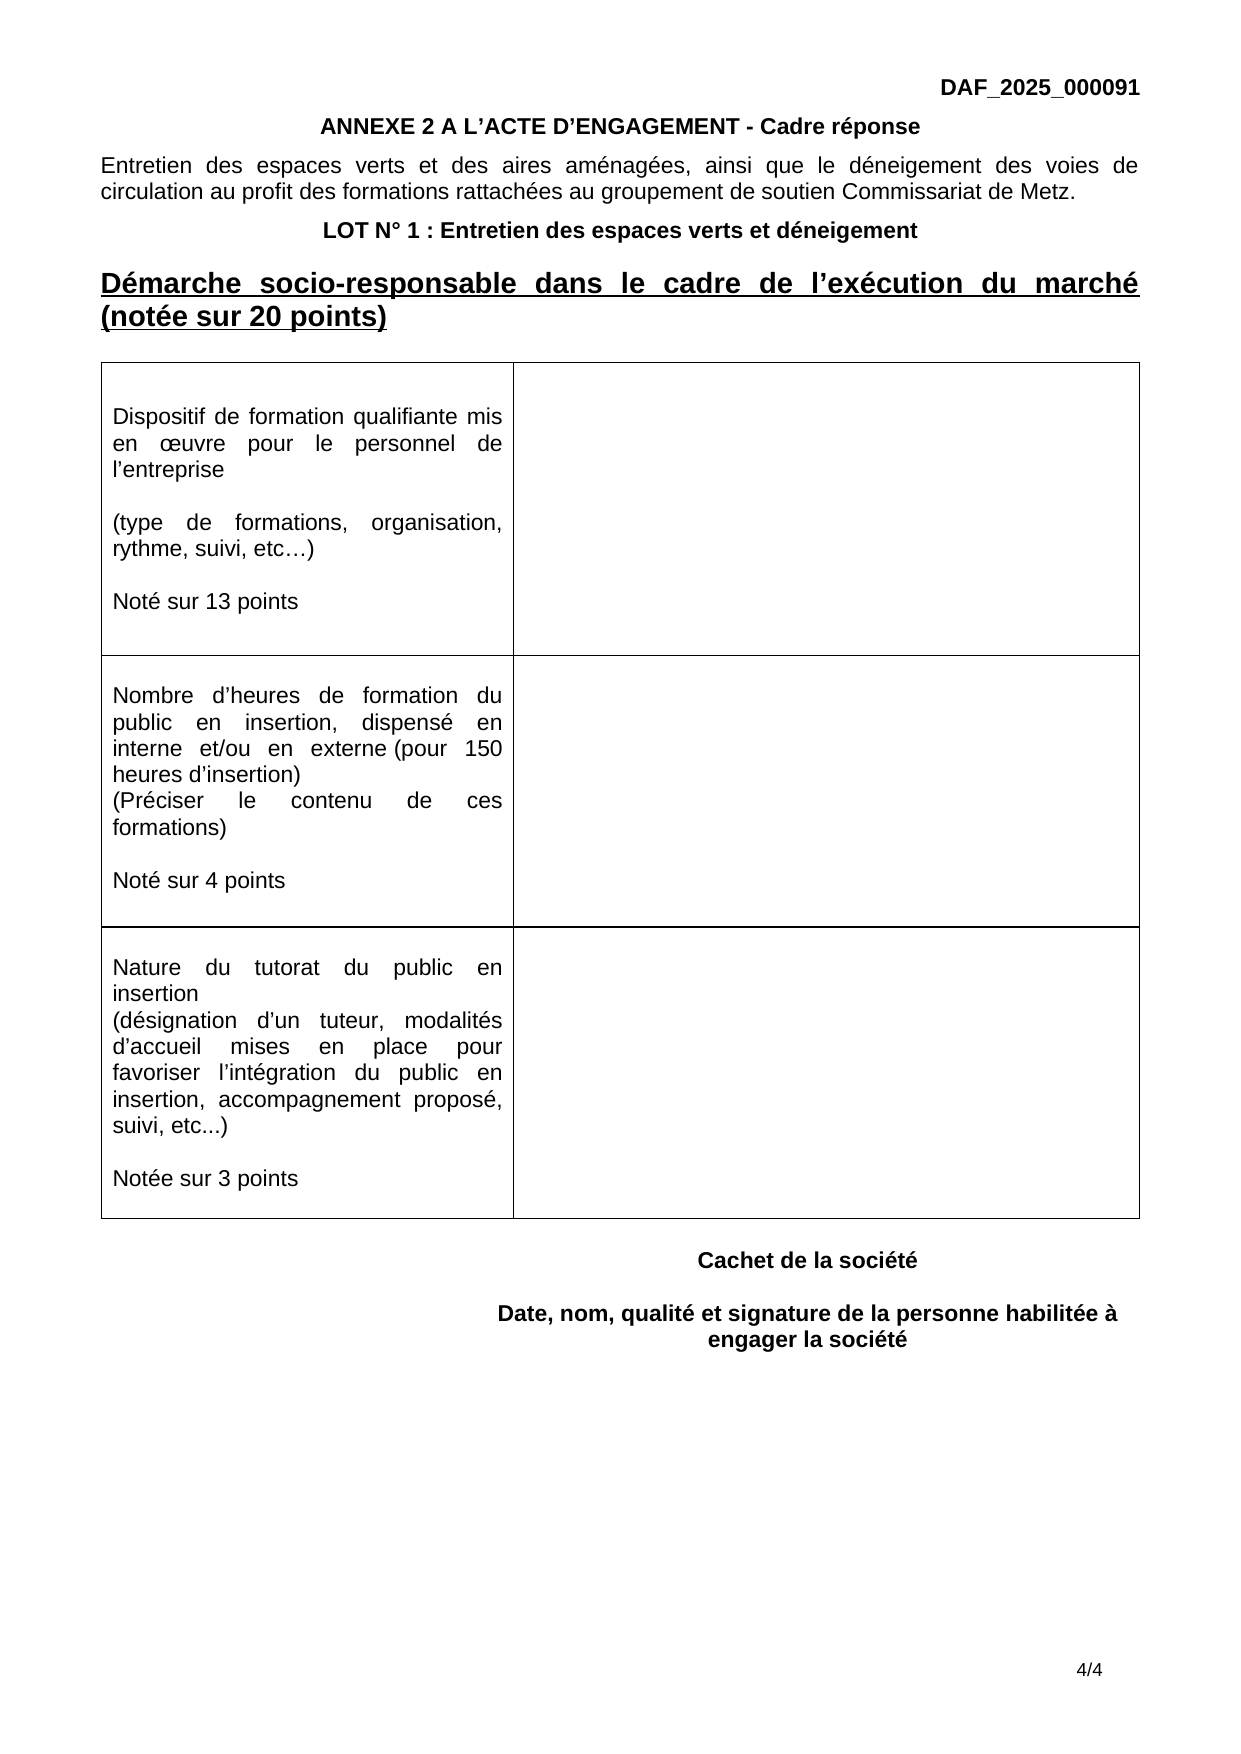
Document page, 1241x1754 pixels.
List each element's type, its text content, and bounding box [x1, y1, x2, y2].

table_cell Nombre d’heures de formation du public en insertion, dispensé en interne et/ou en externe (pour 150 heures d’insertion) (Préciser le contenu de ces formations) Noté sur 4 points [102, 656, 513, 926]
table_cell [514, 928, 1139, 1217]
subtitle Démarche socio-responsable dans le cadre de l’exécution du marché (notée sur 20 points) [100, 266, 1140, 295]
table_header [514, 363, 1139, 655]
text Cachet de la société [475, 1247, 1140, 1273]
table_cell Nature du tutorat du public en insertion (désignation d’un tuteur, modalités d’accueil mises en place pour favoriser l’intégration du public en insertion, accompagnement proposé, suivi, etc...) Notée sur 3 points [102, 928, 513, 1217]
table_header Dispositif de formation qualifiante mis en œuvre pour le personnel de l’entreprise (type de formations, organisation, rythme, suivi, etc…) Noté sur 13 points [102, 363, 513, 655]
text Date, nom, qualité et signature de la personne habilitée à engager la société [475, 1300, 1140, 1353]
table_cell [514, 656, 1139, 926]
subtitle Démarche socio-responsable dans le cadre de l’exécution du marché (notée sur 20 points) [100, 296, 1140, 333]
